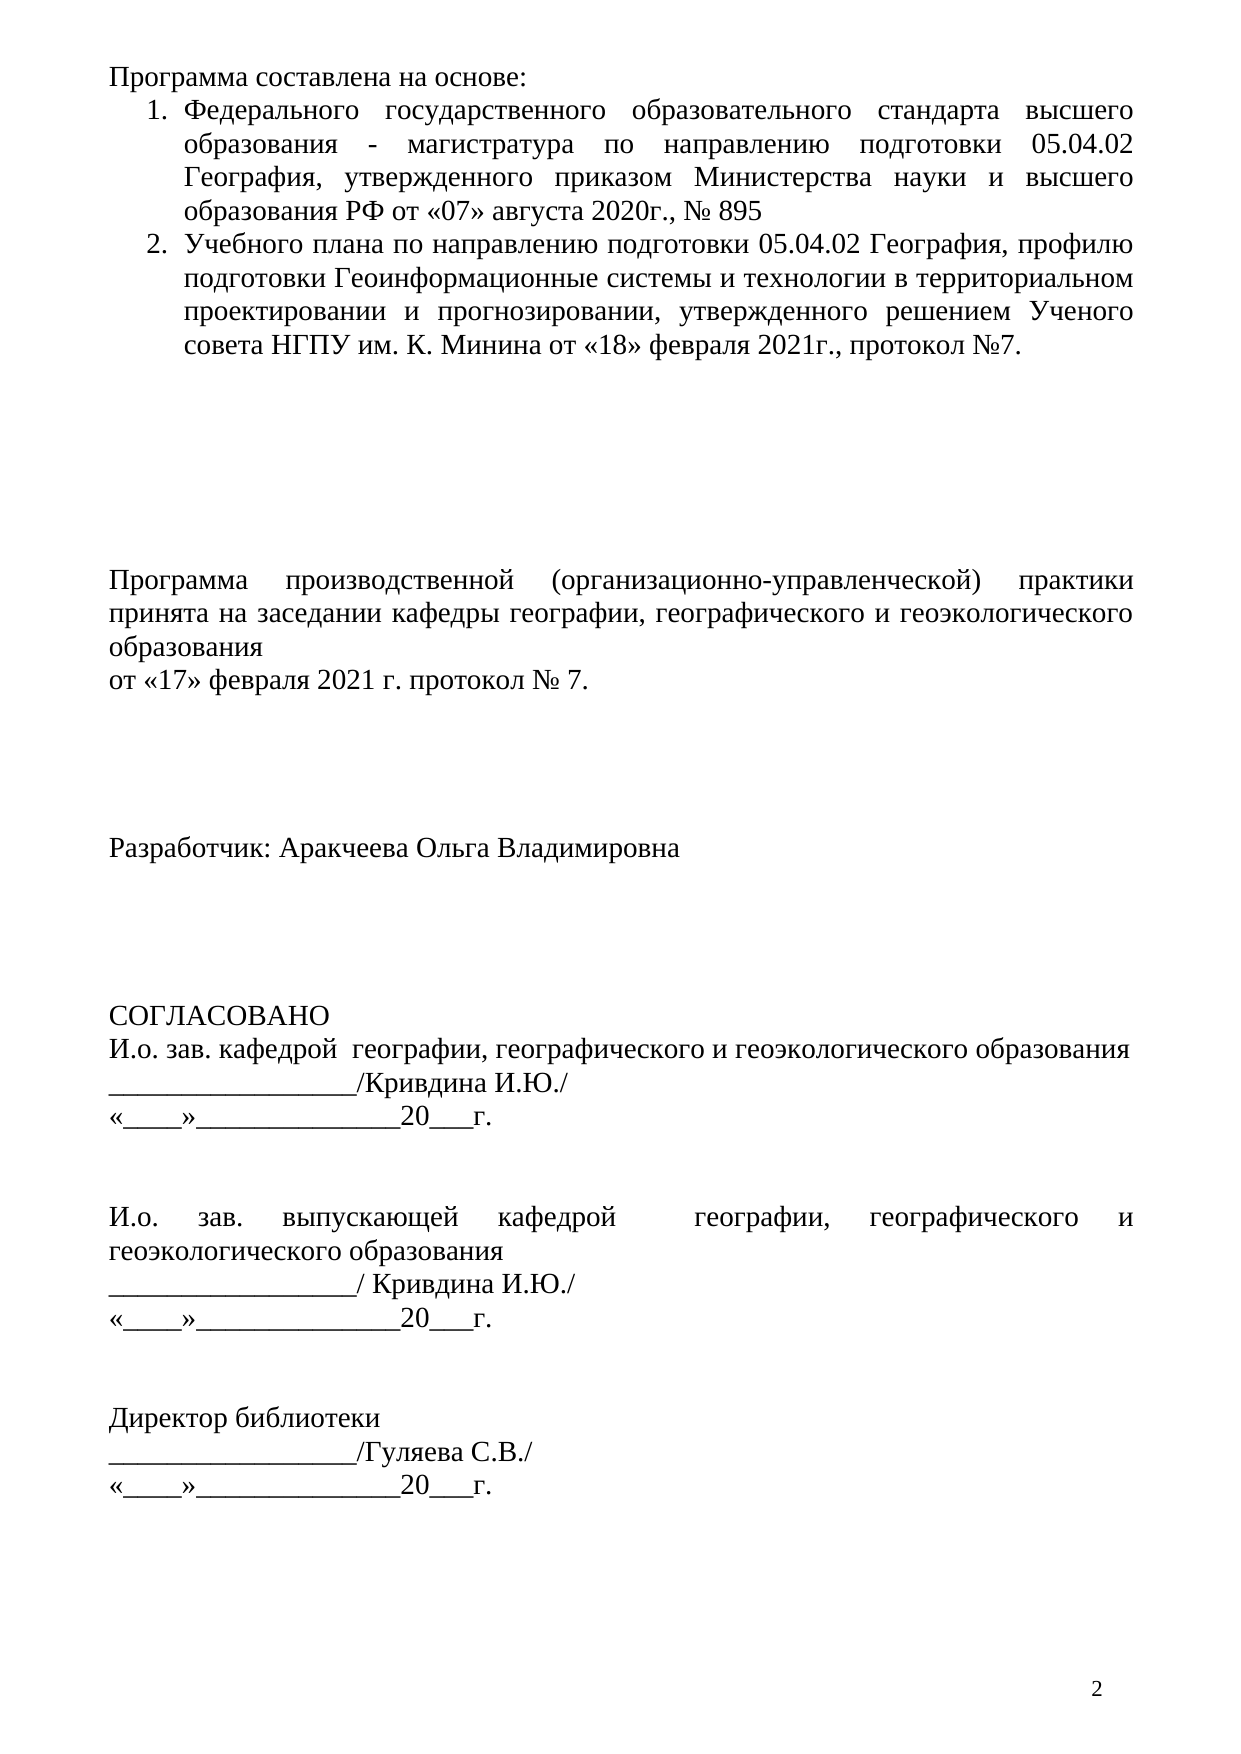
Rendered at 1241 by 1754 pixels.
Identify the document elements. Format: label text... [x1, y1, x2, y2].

text «____»______________20___г. [108, 1098, 1134, 1132]
text И.о. зав. выпускающей кафедрой географии, географического и геоэкологического образования [108, 1199, 1134, 1266]
text И.о. зав. кафедрой географии, географического и геоэкологического образования [108, 1031, 1134, 1065]
text Директор библиотеки [108, 1400, 1134, 1434]
text Программа составлена на основе: [108, 59, 1134, 92]
text «____»______________20___г. [108, 1300, 1134, 1333]
text Разработчик: Аракчеева Ольга Владимировна [108, 830, 1134, 864]
text «____»______________20___г. [108, 1467, 1134, 1501]
text _________________/Кривдина И.Ю./ [108, 1065, 1134, 1098]
text СОГЛАСОВАНО [108, 998, 1134, 1031]
text _________________/Гуляева С.В./ [108, 1434, 1134, 1467]
text от «17» февраля 2021 г. протокол № 7. [108, 662, 1134, 696]
list Федерального государственного образовательного стандарта высшего образования - магистратура по направлению подготовки 05.04.02 География, утвержденного приказом Министерства науки и высшего образования РФ от «07» августа 2020г., № 895 [146, 92, 1134, 226]
list Учебного плана по направлению подготовки 05.04.02 География, профилю подготовки Геоинформационные системы и технологии в территориальном проектировании и прогнозировании, утвержденного решением Ученого совета НГПУ им. К. Минина от «18» февраля 2021г., протокол №7. [146, 226, 1134, 361]
text Программа производственной (организационно-управленческой) практики принята на заседании кафедры географии, географического и геоэкологического образования [108, 562, 1134, 662]
text _________________/ Кривдина И.Ю./ [108, 1266, 1134, 1300]
